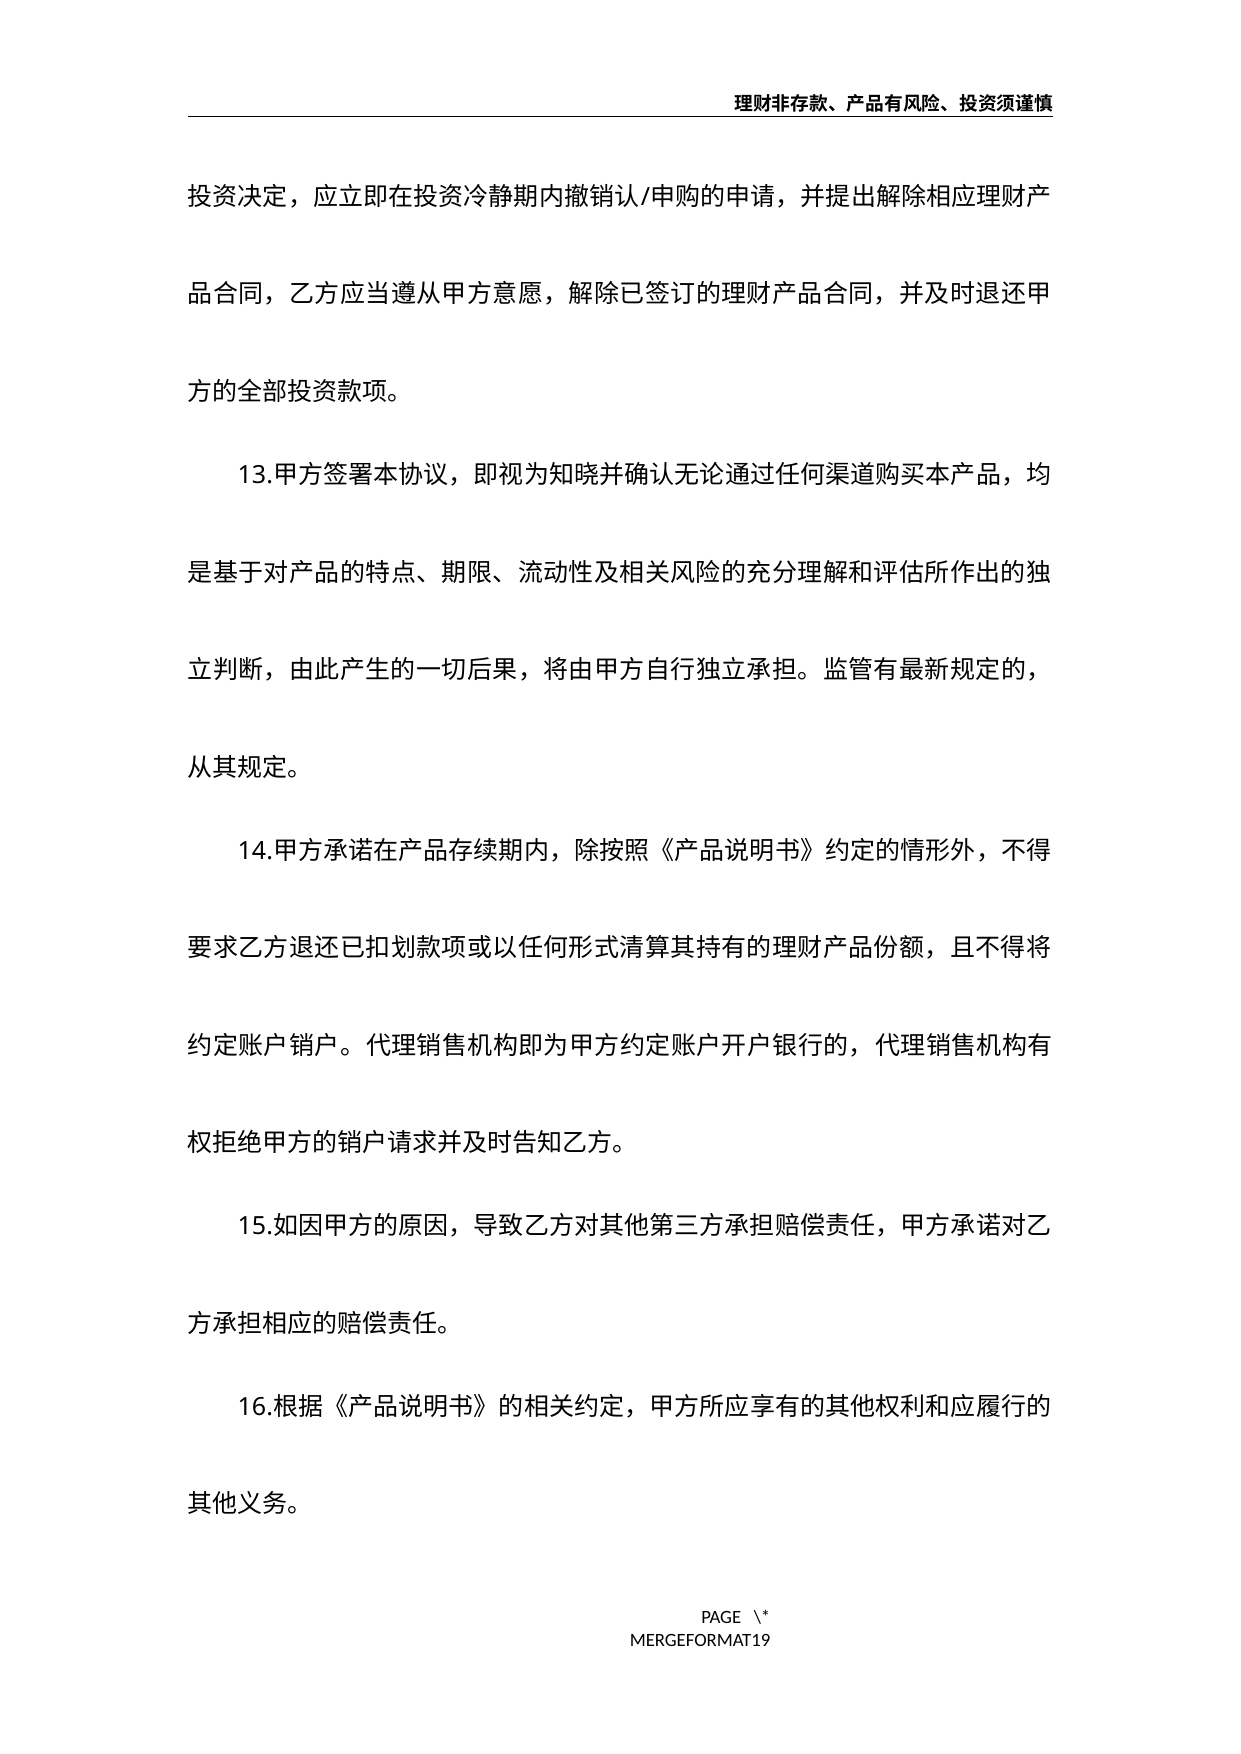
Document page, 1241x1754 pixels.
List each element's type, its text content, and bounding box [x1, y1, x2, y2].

text 14.甲方承诺在产品存续期内，除按照《产品说明书》约定的情形外，不得要求乙方退还已扣划款项或以任何形式清算其持有的理财产品份额，且不得将约定账户销户。代理销售机构即为甲方约定账户开户银行的，代理销售机构有权拒绝甲方的销户请求并及时告知乙方。 [187, 816, 1053, 1173]
text 15.如因甲方的原因，导致乙方对其他第三方承担赔偿责任，甲方承诺对乙方承担相应的赔偿责任。 [187, 1191, 1053, 1354]
text 13.甲方签署本协议，即视为知晓并确认无论通过任何渠道购买本产品，均是基于对产品的特点、期限、流动性及相关风险的充分理解和评估所作出的独立判断，由此产生的一切后果，将由甲方自行独立承担。监管有最新规定的，从其规定。 [187, 440, 1053, 798]
text 16.根据《产品说明书》的相关约定，甲方所应享有的其他权利和应履行的其他义务。 [187, 1372, 1053, 1534]
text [187, 162, 1053, 422]
